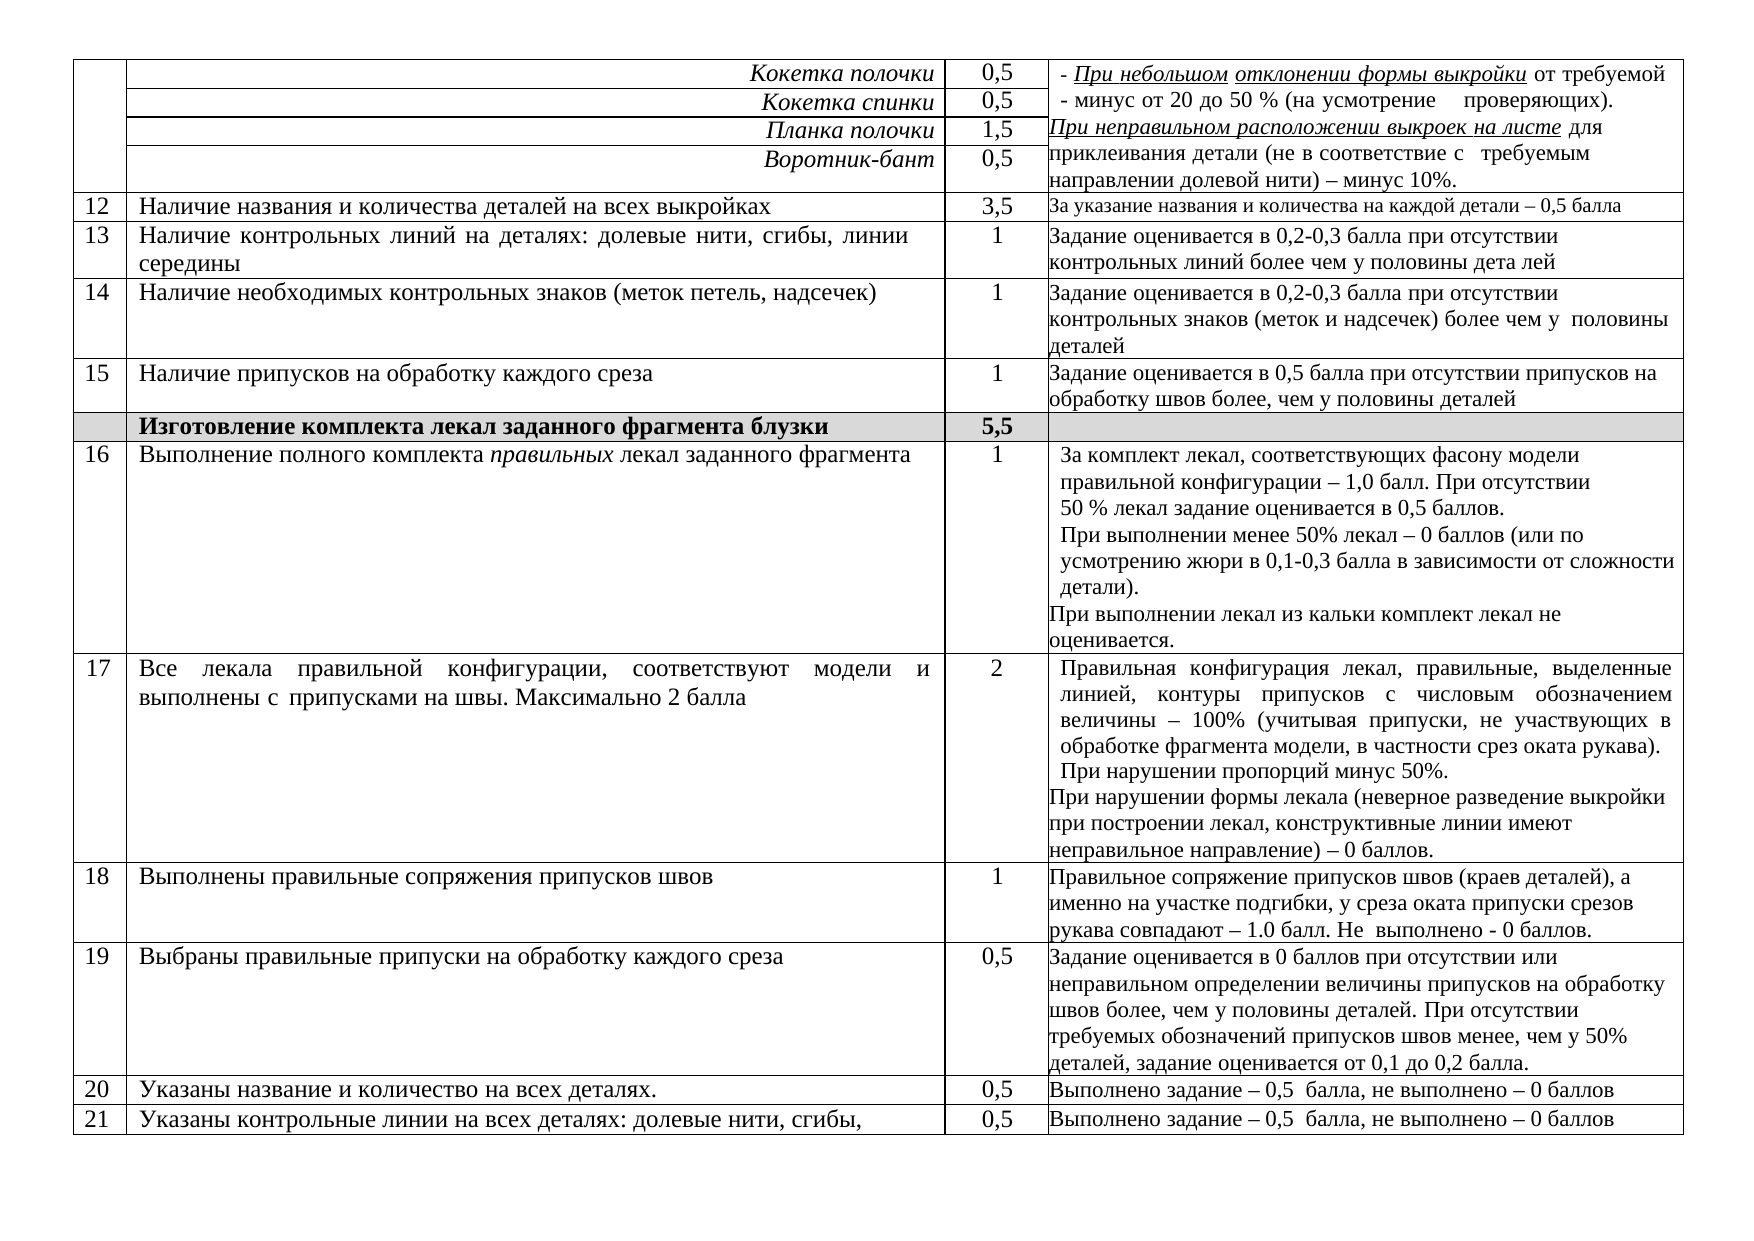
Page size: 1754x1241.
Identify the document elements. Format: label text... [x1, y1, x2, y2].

table_cell Наличие контрольных линий на деталях: долевые нити, сгибы, линии середины [127, 222, 944, 278]
table_cell Задание оценивается в 0,5 балла при отсутствии припусков на обработку швов более, чем у половины деталей [1049, 359, 1683, 412]
table_cell Задание оценивается в 0,2-0,3 балла при отсутствии контрольных линий более чем у половины дета лей [1049, 222, 1683, 278]
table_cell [127, 1105, 944, 1133]
table_cell 12 [74, 193, 126, 221]
table_cell 15 [74, 359, 126, 412]
table_cell 2 [946, 654, 1048, 862]
table_cell 21 [74, 1105, 126, 1133]
table_cell [74, 413, 126, 441]
table_cell 1 [946, 279, 1048, 358]
table_cell 1,5 [946, 118, 1048, 145]
table_cell 13 [74, 222, 126, 278]
table_cell 18 [74, 863, 126, 942]
table_cell 0,5 [946, 1076, 1048, 1104]
table_cell 17 [74, 654, 126, 862]
table_cell Выполнение полного комплекта правильных лекал заданного фрагмента [127, 442, 944, 652]
table_cell 19 [74, 943, 126, 1075]
table_cell Кокетка полочки [127, 60, 944, 88]
table_cell [1049, 413, 1683, 441]
table_cell За комплект лекал, соответствующих фасону модели правильной конфигурации – 1,0 балл. При отсутствии 50 % лекал задание оценивается в 0,5 баллов. При выполнении менее 50% лекал – 0 баллов (или по усмотрению жюри в 0,1-0,3 балла в зависимости от сложности детали). При выполнении лекал из кальки комплект лекал не оценивается. [1049, 442, 1683, 652]
table_cell 0,5 [946, 146, 1048, 192]
table_cell 20 [74, 1076, 126, 1104]
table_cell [1049, 1076, 1683, 1104]
table_cell Указаны название и количество на всех деталях. [127, 1076, 944, 1104]
table_cell Правильное сопряжение припусков швов (краев деталей), а именно на участке подгибки, у среза оката припуски срезов рукава совпадают – 1.0 балл. Не выполнено - 0 баллов. [1049, 863, 1683, 942]
table_cell Кокетка спинки [127, 89, 944, 116]
table_cell 0,5 [946, 89, 1048, 116]
table_cell Планка полочки [127, 118, 944, 145]
table_cell 1 [946, 442, 1048, 652]
table_cell 1 [946, 863, 1048, 942]
table_cell 14 [74, 279, 126, 358]
table_cell Воротник-бант [127, 146, 944, 192]
table_cell 1 [946, 222, 1048, 278]
table_cell 0,5 [946, 943, 1048, 1075]
table_cell 1 [946, 359, 1048, 412]
table_cell Все лекала правильной конфигурации, соответствуют модели и выполнены с припусками на швы. Максимально 2 балла [127, 654, 944, 862]
table_cell 0,5 [946, 60, 1048, 88]
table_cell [1049, 1105, 1683, 1133]
table_cell Наличие необходимых контрольных знаков (меток петель, надсечек) [127, 279, 944, 358]
table_cell 5,5 [946, 413, 1048, 441]
table_cell Наличие припусков на обработку каждого среза [127, 359, 944, 412]
table_cell Задание оценивается в 0,2-0,3 балла при отсутствии контрольных знаков (меток и надсечек) более чем у половины деталей [1049, 279, 1683, 358]
table_cell 0,5 [946, 1105, 1048, 1133]
table_cell За указание названия и количества на каждой детали – 0,5 балла [1049, 193, 1683, 221]
table_cell Правильная конфигурация лекал, правильные, выделенные линией, контуры припусков с числовым обозначением величины – 100% (учитывая припуски, не участвующих в обработке фрагмента модели, в частности срез оката рукава). При нарушении пропорций минус 50%. При нарушении формы лекала (неверное разведение выкройки при построении лекал, конструктивные линии имеют неправильное направление) – 0 баллов. [1049, 654, 1683, 862]
table_cell Наличие названия и количества деталей на всех выкройках [127, 193, 944, 221]
table_cell Выбраны правильные припуски на обработку каждого среза [127, 943, 944, 1075]
table_cell Выполнены правильные сопряжения припусков швов [127, 863, 944, 942]
table_cell Изготовление комплекта лекал заданного фрагмента блузки [127, 413, 944, 441]
table_cell Задание оценивается в 0 баллов при отсутствии или неправильном определении величины припусков на обработку швов более, чем у половины деталей. При отсутствии требуемых обозначений припусков швов менее, чем у 50% деталей, задание оценивается от 0,1 до 0,2 балла. [1049, 943, 1683, 1075]
table_cell 3,5 [946, 193, 1048, 221]
table_cell 16 [74, 442, 126, 652]
